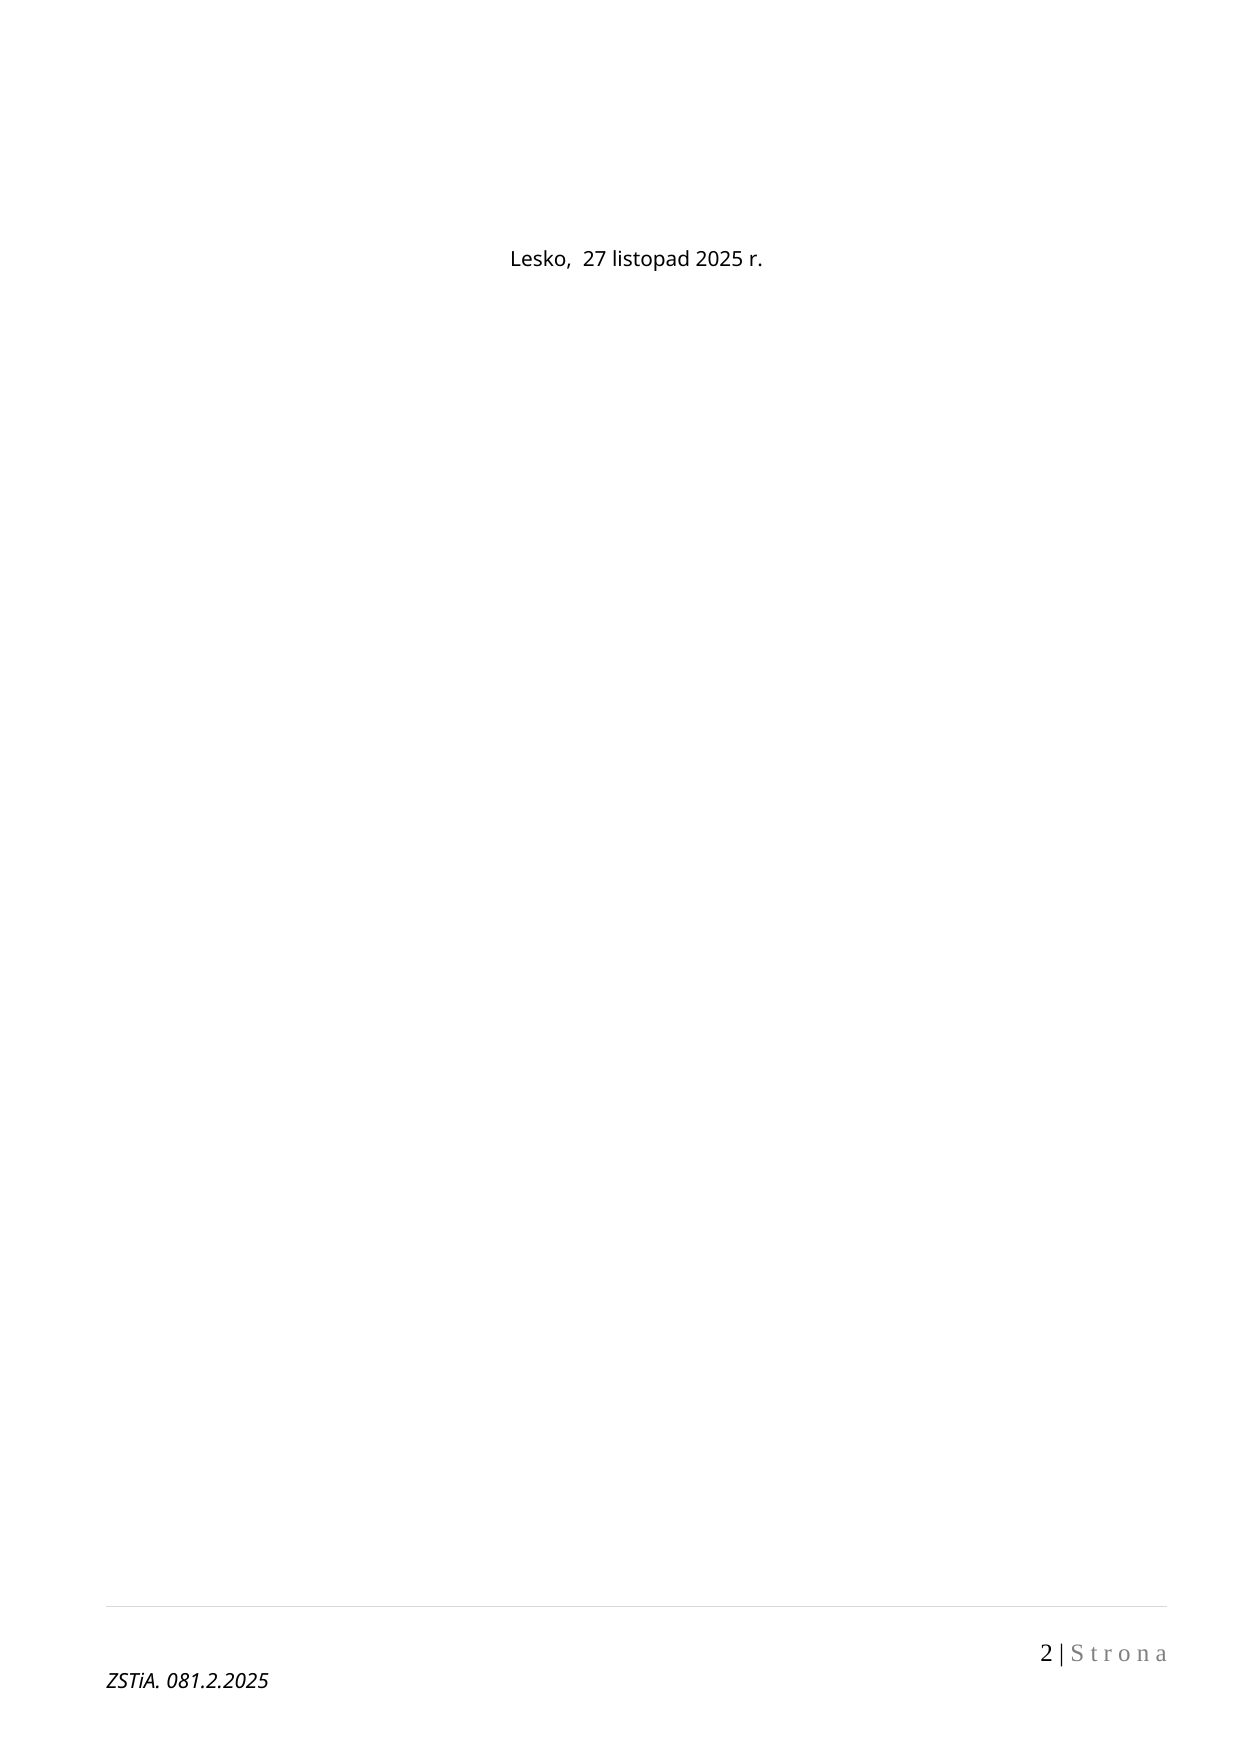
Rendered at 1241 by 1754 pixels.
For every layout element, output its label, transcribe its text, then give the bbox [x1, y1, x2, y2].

text Lesko, 27 listopad 2025 r. [106, 244, 1167, 272]
